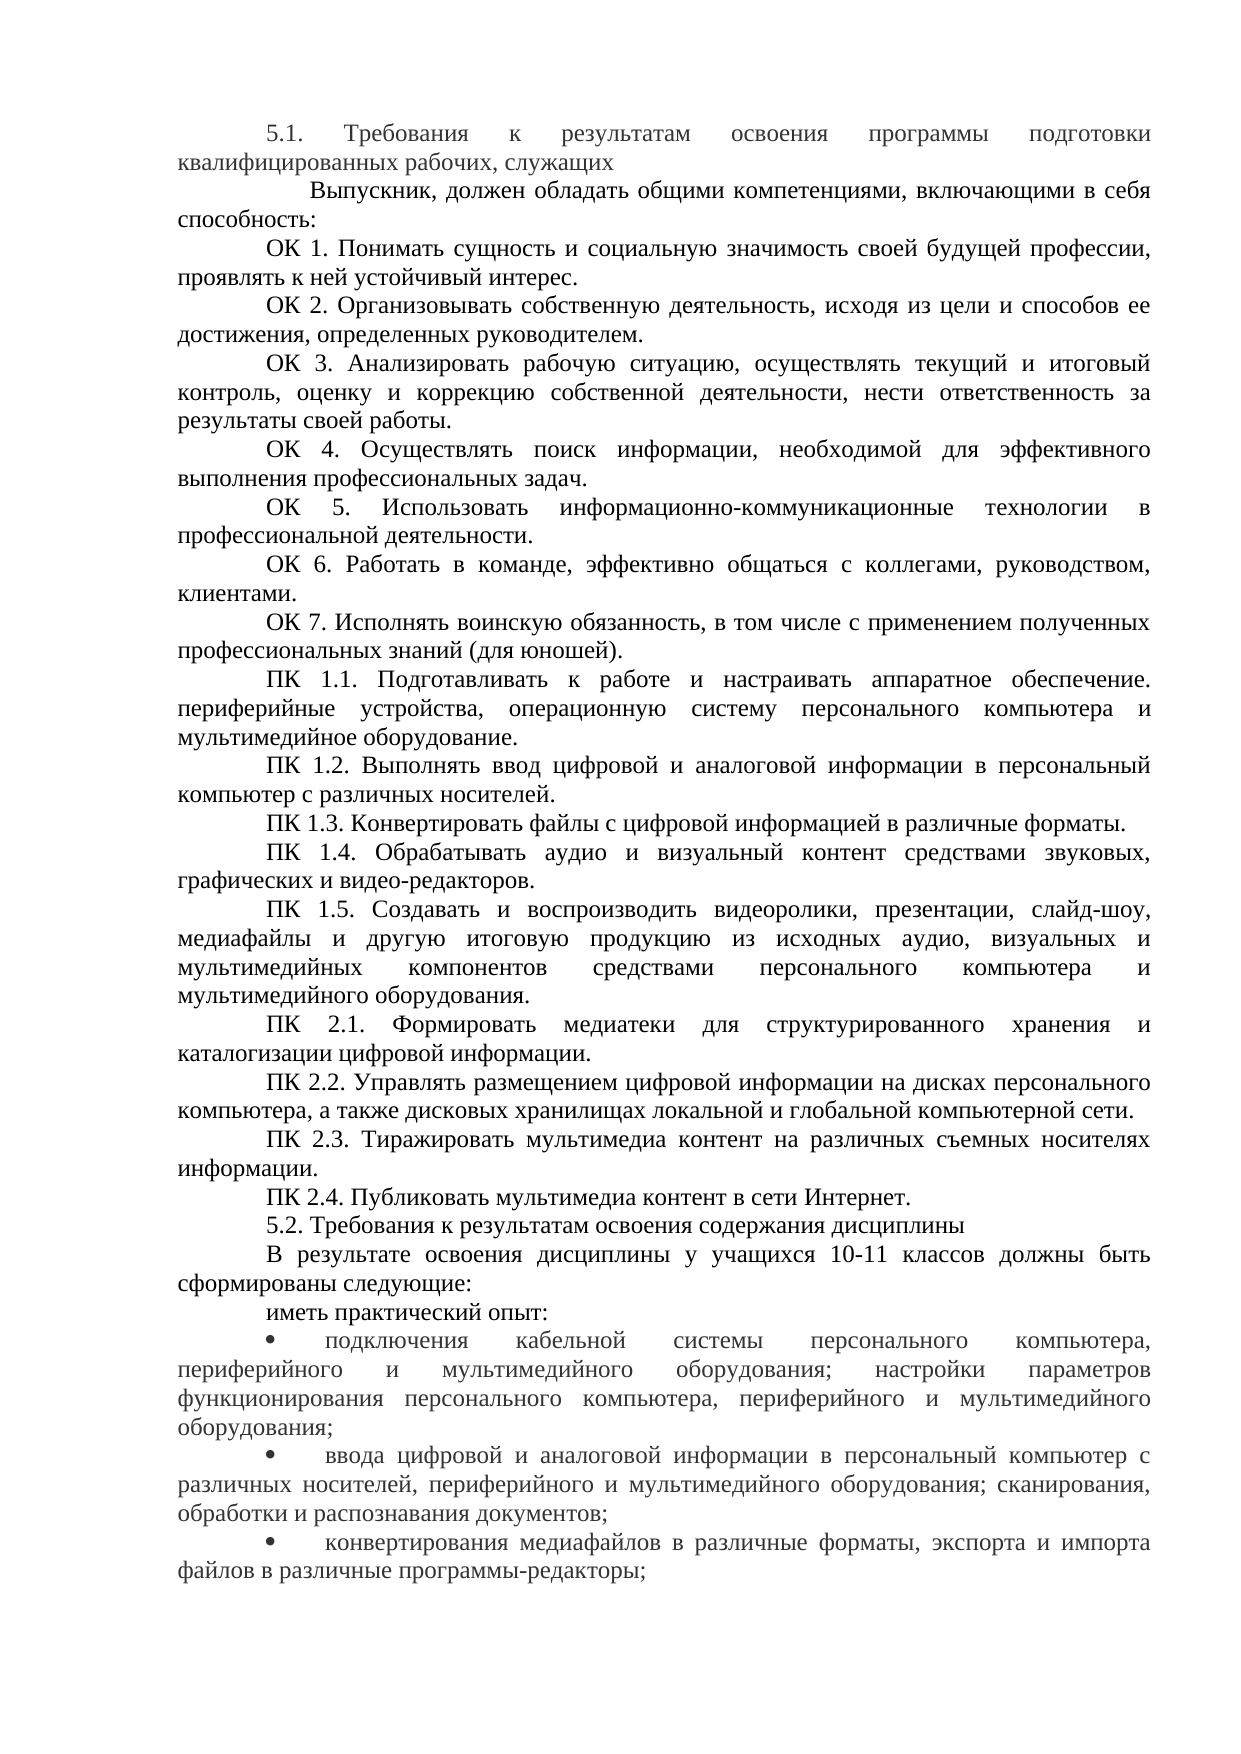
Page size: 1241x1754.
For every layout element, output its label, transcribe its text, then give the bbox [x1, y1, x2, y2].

text ПК 2.4. Публиковать мультимедиа контент в сети Интернет. [177, 1182, 1152, 1211]
text ОК 6. Работать в команде, эффективно общаться с коллегами, руководством, клиентами. [177, 549, 1152, 607]
text ПК 2.3. Тиражировать мультимедиа контент на различных съемных носителях информации. [177, 1124, 1152, 1182]
list конвертирования медиафайлов в различные форматы, экспорта и импорта файлов в различные программы-редакторы; [177, 1527, 1152, 1584]
text ПК 1.4. Обрабатывать аудио и визуальный контент средствами звуковых, графических и видео-редакторов. [177, 837, 1152, 894]
text 5.2. Требования к результатам освоения содержания дисциплины [177, 1211, 1152, 1239]
text ОК 2. Организовывать собственную деятельность, исходя из цели и способов ее достижения, определенных руководителем. [177, 291, 1152, 348]
text ОК 4. Осуществлять поиск информации, необходимой для эффективного выполнения профессиональных задач. [177, 434, 1152, 492]
list ввода цифровой и аналоговой информации в персональный компьютер с различных носителей, периферийного и мультимедийного оборудования; сканирования, обработки и распознавания документов; [177, 1441, 1152, 1527]
text ПК 1.5. Создавать и воспроизводить видеоролики, презентации, слайд-шоу, медиафайлы и другую итоговую продукцию из исходных аудио, визуальных и мультимедийных компонентов средствами персонального компьютера и мультимедийного оборудования. [177, 894, 1152, 1009]
text В результате освоения дисциплины у учащихся 10-11 классов должны быть сформированы следующие: [177, 1239, 1152, 1297]
text Выпускник, должен обладать общими компетенциями, включающими в себя способность: [177, 176, 1152, 233]
text ПК 2.2. Управлять размещением цифровой информации на дисках персонального компьютера, а также дисковых хранилищах локальной и глобальной компьютерной сети. [177, 1067, 1152, 1124]
text ПК 1.2. Выполнять ввод цифровой и аналоговой информации в персональный компьютер с различных носителей. [177, 751, 1152, 808]
text ПК 2.1. Формировать медиатеки для структурированного хранения и каталогизации цифровой информации. [177, 1009, 1152, 1067]
text ОК 7. Исполнять воинскую обязанность, в том числе с применением полученных профессиональных знаний (для юношей). [177, 607, 1152, 664]
text ОК 3. Анализировать рабочую ситуацию, осуществлять текущий и итоговый контроль, оценку и коррекцию собственной деятельности, нести ответственность за результаты своей работы. [177, 348, 1152, 434]
list подключения кабельной системы персонального компьютера, периферийного и мультимедийного оборудования; настройки параметров функционирования персонального компьютера, периферийного и мультимедийного оборудования; [177, 1326, 1152, 1441]
text ОК 1. Понимать сущность и социальную значимость своей будущей профессии, проявлять к ней устойчивый интерес. [177, 233, 1152, 291]
text 5.1. Требования к результатам освоения программы подготовки квалифицированных рабочих, служащих [177, 118, 1152, 176]
text ПК 1.1. Подготавливать к работе и настраивать аппаратное обеспечение. периферийные устройства, операционную систему персонального компьютера и мультимедийное оборудование. [177, 664, 1152, 751]
text ОК 5. Использовать информационно-коммуникационные технологии в профессиональной деятельности. [177, 492, 1152, 549]
text иметь практический опыт: [177, 1297, 1152, 1326]
text ПК 1.3. Конвертировать файлы с цифровой информацией в различные форматы. [177, 808, 1152, 837]
